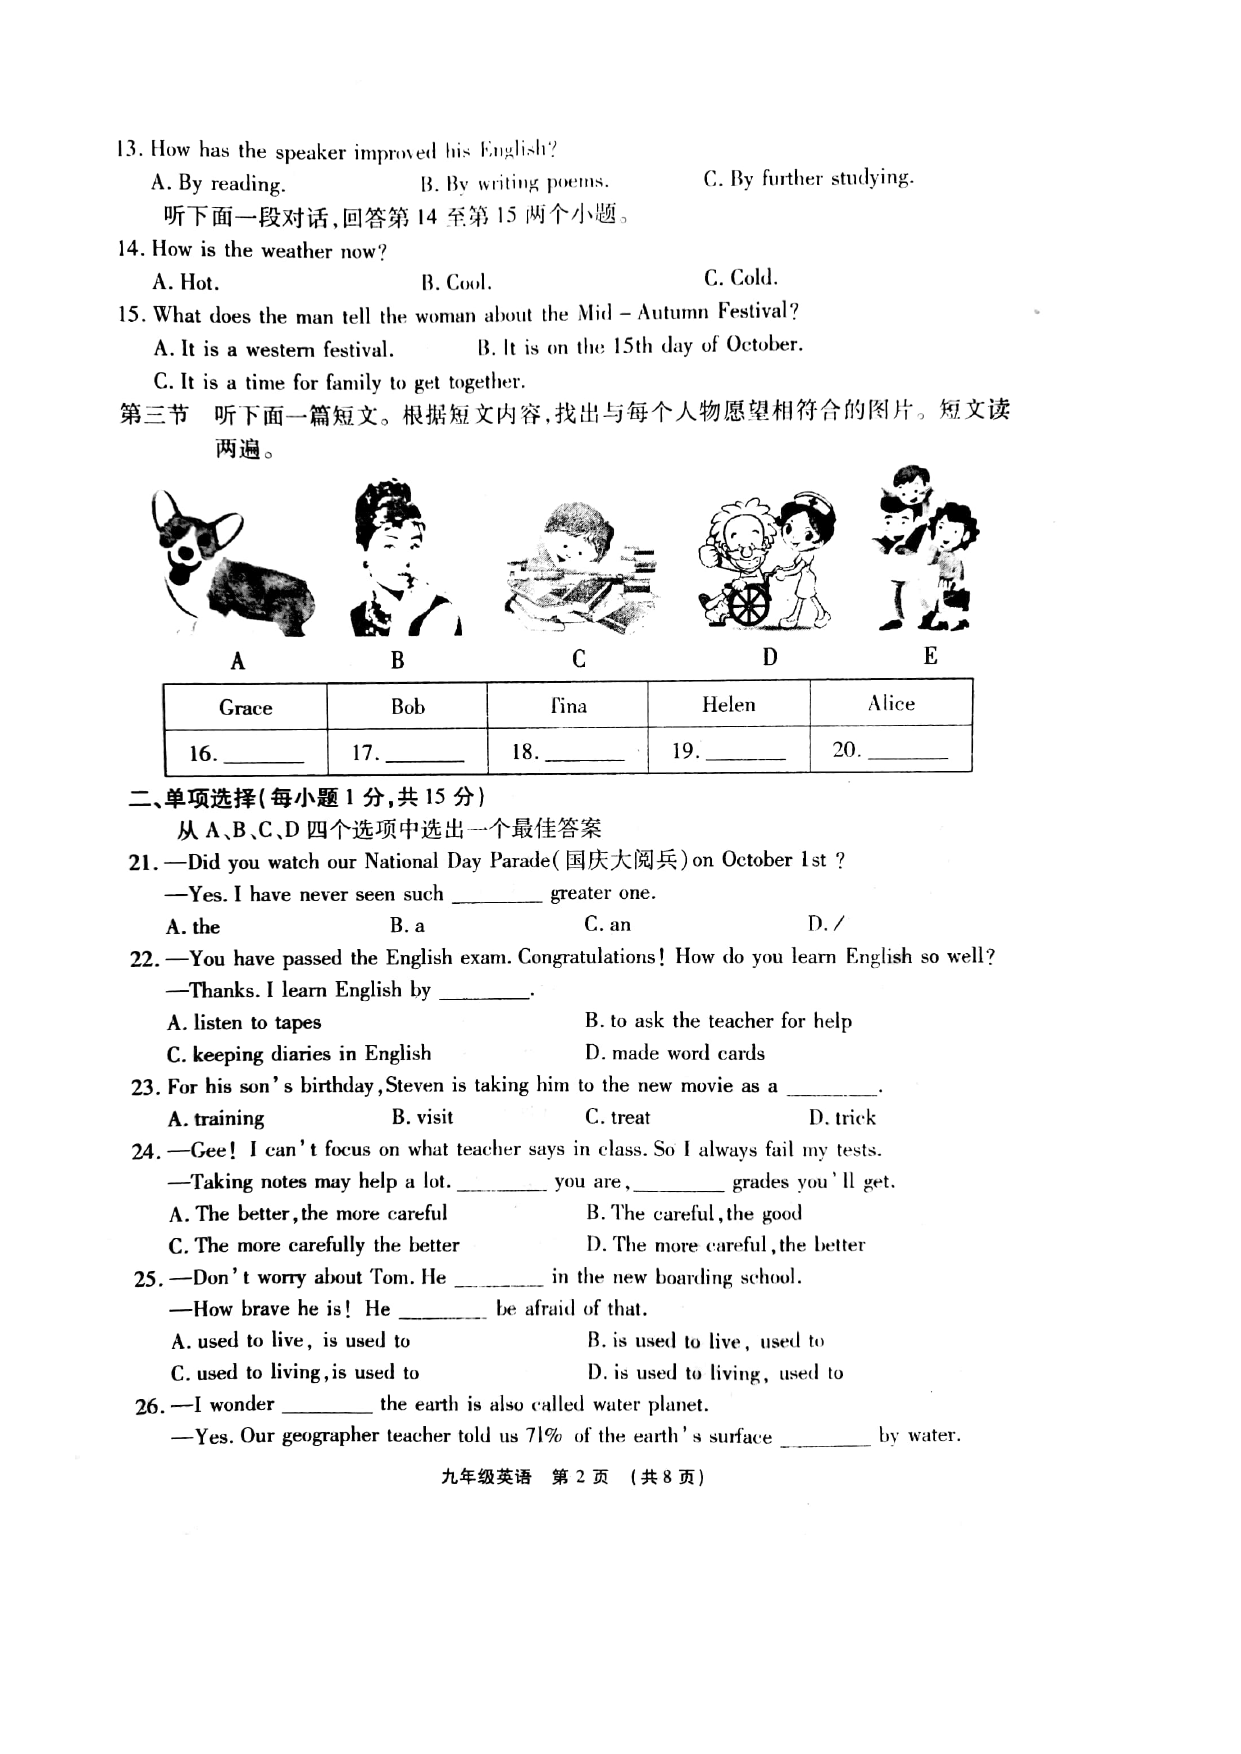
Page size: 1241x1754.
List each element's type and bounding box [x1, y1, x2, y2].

picture [75, 80, 1166, 1535]
